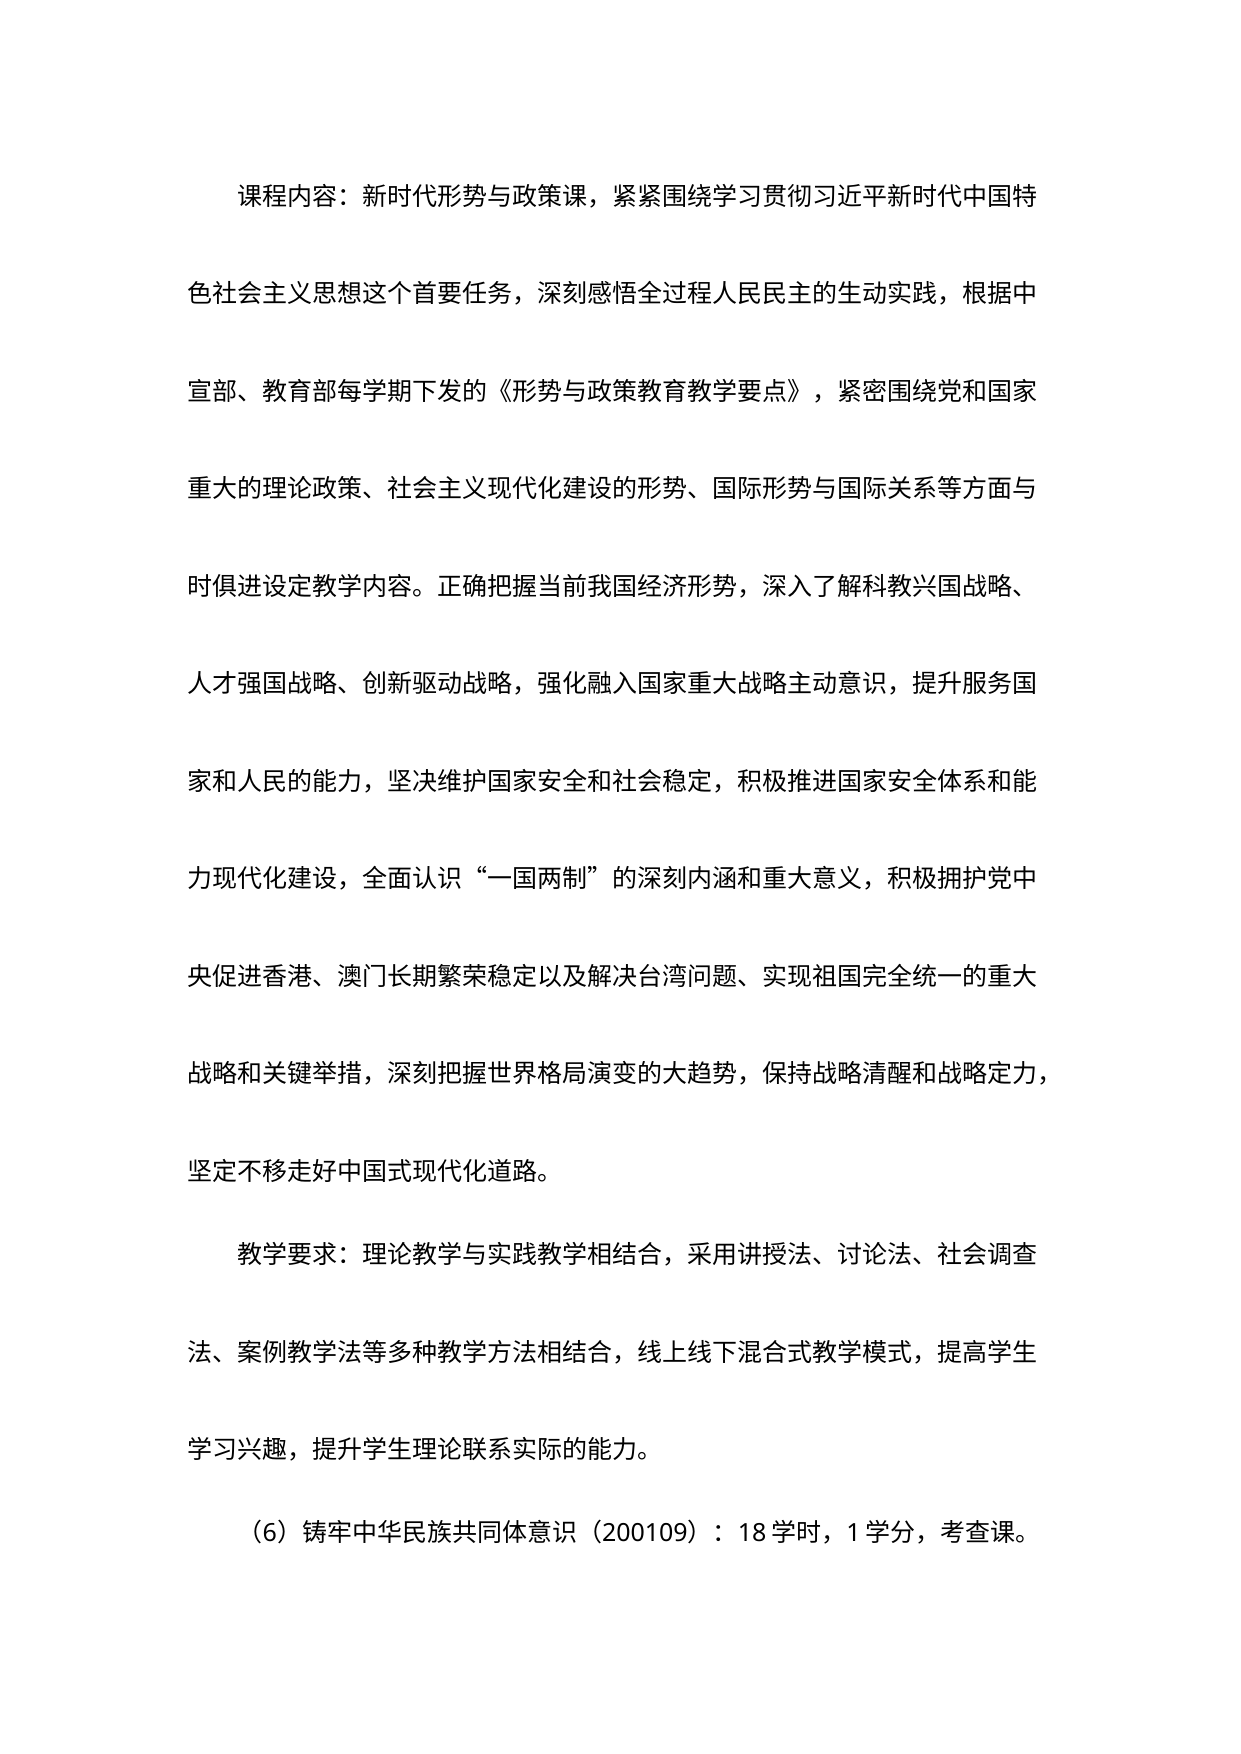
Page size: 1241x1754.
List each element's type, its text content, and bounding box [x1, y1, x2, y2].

text （6）铸牢中华民族共同体意识（200109）：18学时，1学分，考查课。 [187, 1498, 1053, 1563]
text 课程内容：新时代形势与政策课，紧紧围绕学习贯彻习近平新时代中国特色社会主义思想这个首要任务，深刻感悟全过程人民民主的生动实践，根据中宣部、教育部每学期下发的《形势与政策教育教学要点》，紧密围绕党和国家重大的理论政策、社会主义现代化建设的形势、国际形势与国际关系等方面与时俱进设定教学内容。正确把握当前我国经济形势，深入了解科教兴国战略、人才强国战略、创新驱动战略，强化融入国家重大战略主动意识，提升服务国家和人民的能力，坚决维护国家安全和社会稳定，积极推进国家安全体系和能力现代化建设，全面认识“一国两制”的深刻内涵和重大意义，积极拥护党中央促进香港、澳门长期繁荣稳定以及解决台湾问题、实现祖国完全统一的重大战略和关键举措，深刻把握世界格局演变的大趋势，保持战略清醒和战略定力，坚定不移走好中国式现代化道路。 [187, 162, 1053, 1202]
text 教学要求：理论教学与实践教学相结合，采用讲授法、讨论法、社会调查法、案例教学法等多种教学方法相结合，线上线下混合式教学模式，提高学生学习兴趣，提升学生理论联系实际的能力。 [187, 1220, 1053, 1480]
